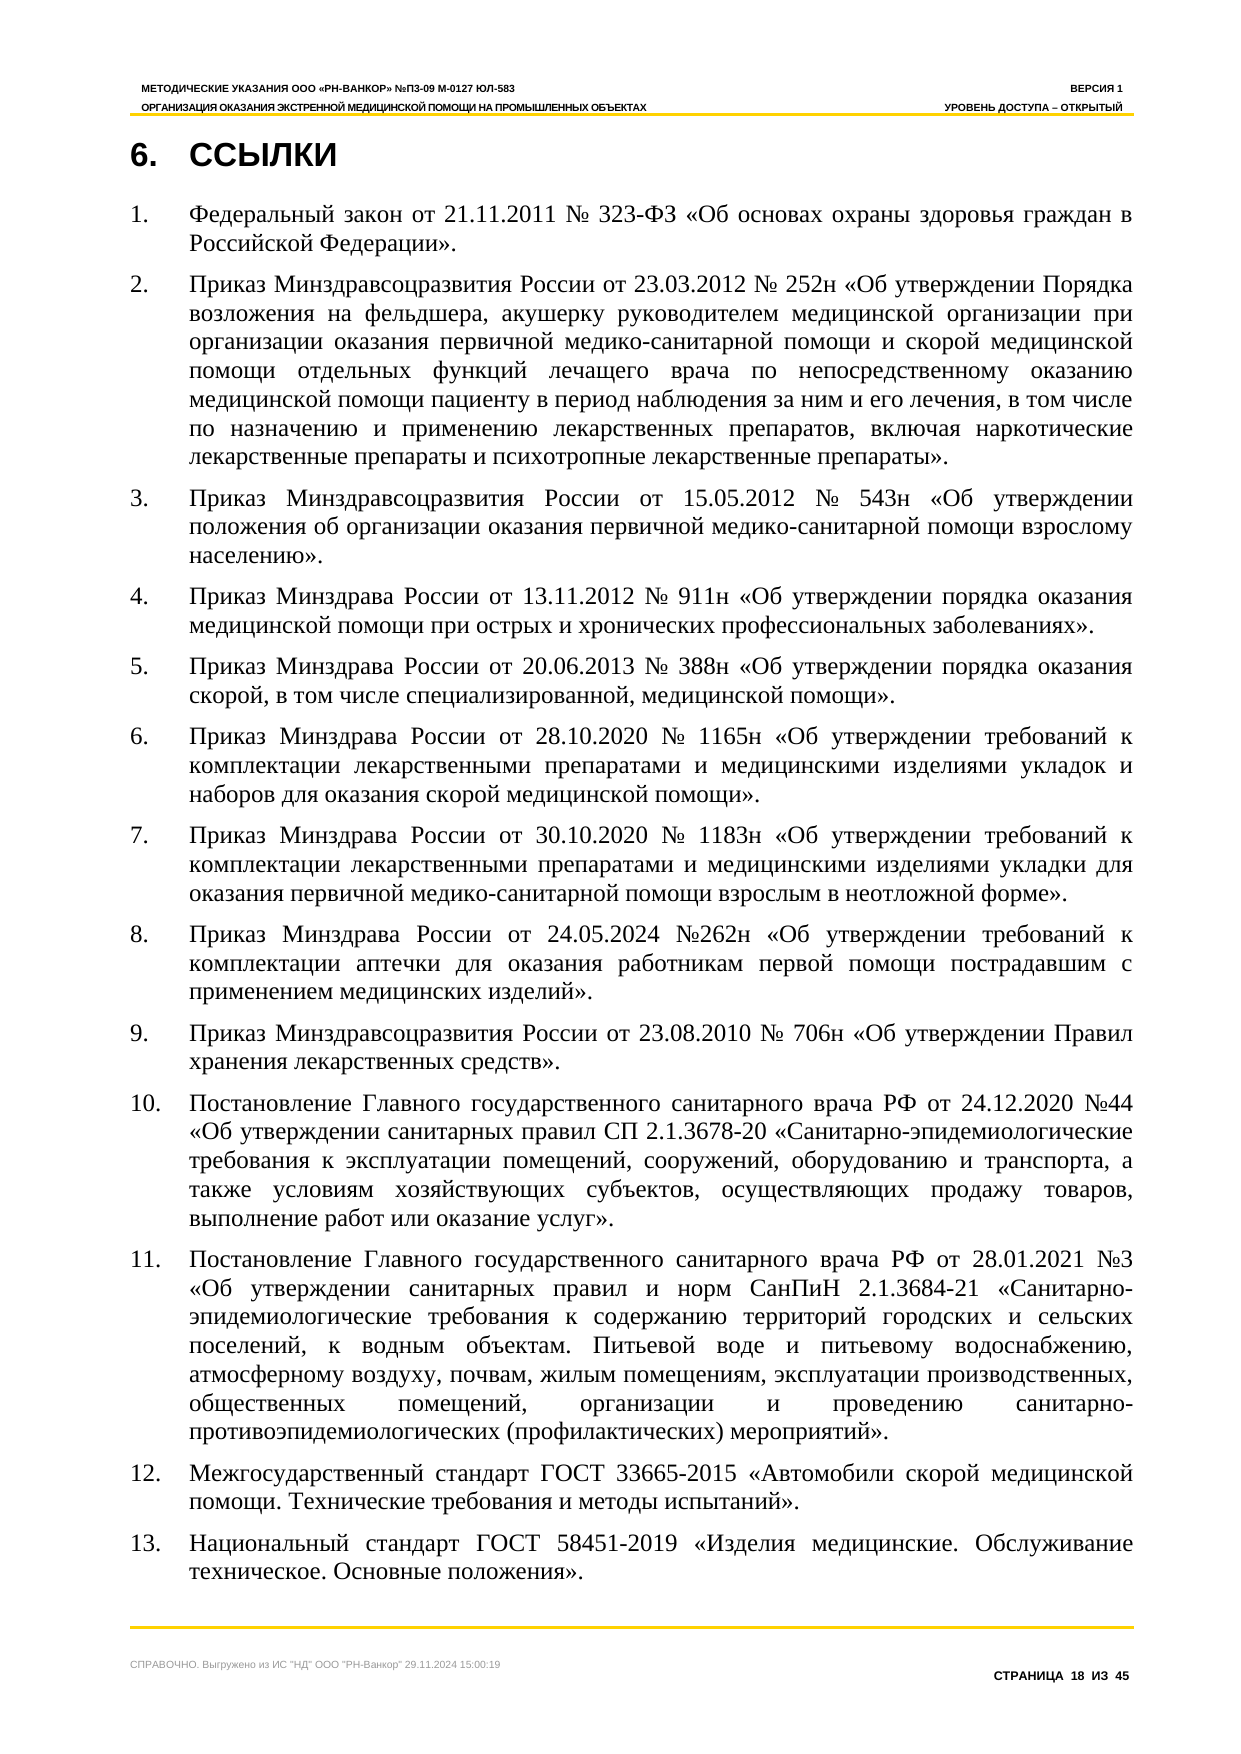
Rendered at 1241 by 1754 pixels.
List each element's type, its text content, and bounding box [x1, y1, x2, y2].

list Приказ Минздравсоцразвития России от 23.03.2012 № 252н «Об утверждении Порядка возложения на фельдшера, акушерку руководителем медицинской организации при организации оказания первичной медико-санитарной помощи и скорой медицинской помощи отдельных функций лечащего врача по непосредственному оказанию медицинской помощи пациенту в период наблюдения за ним и его лечения, в том числе по назначению и применению лекарственных препаратов, включая наркотические лекарственные препараты и психотропные лекарственные препараты». [130, 269, 1134, 470]
list Приказ Минздрава России от 28.10.2020 № 1165н «Об утверждении требований к комплектации лекарственными препаратами и медицинскими изделиями укладок и наборов для оказания скорой медицинской помощи». [130, 721, 1134, 808]
list Постановление Главного государственного санитарного врача РФ от 24.12.2020 №44 «Об утверждении санитарных правил СП 2.1.3678-20 «Санитарно-эпидемиологические требования к эксплуатации помещений, сооружений, оборудованию и транспорта, а также условиям хозяйствующих субъектов, осуществляющих продажу товаров, выполнение работ или оказание услуг». [130, 1088, 1134, 1231]
list Национальный стандарт ГОСТ 58451-2019 «Изделия медицинские. Обслуживание техническое. Основные положения». [130, 1528, 1134, 1585]
list Приказ Минздрава России от 24.05.2024 №262н «Об утверждении требований к комплектации аптечки для оказания работникам первой помощи пострадавшим с применением медицинских изделий». [130, 919, 1134, 1005]
list Приказ Минздрава России от 30.10.2020 № 1183н «Об утверждении требований к комплектации лекарственными препаратами и медицинскими изделиями укладки для оказания первичной медико-санитарной помощи взрослым в неотложной форме». [130, 820, 1134, 906]
list Приказ Минздравсоцразвития России от 15.05.2012 № 543н «Об утверждении положения об организации оказания первичной медико-санитарной помощи взрослому населению». [130, 483, 1134, 569]
list Приказ Минздрава России от 13.11.2012 № 911н «Об утверждении порядка оказания медицинской помощи при острых и хронических профессиональных заболеваниях». [130, 581, 1134, 639]
list Приказ Минздравсоцразвития России от 23.08.2010 № 706н «Об утверждении Правил хранения лекарственных средств». [130, 1018, 1134, 1075]
list Приказ Минздрава России от 20.06.2013 № 388н «Об утверждении порядка оказания скорой, в том числе специализированной, медицинской помощи». [130, 651, 1134, 709]
subtitle ССЫЛКИ [130, 136, 1134, 174]
list Федеральный закон от 21.11.2011 № 323-ФЗ «Об основах охраны здоровья граждан в Российской Федерации». [130, 199, 1134, 256]
list Межгосударственный стандарт ГОСТ 33665-2015 «Автомобили скорой медицинской помощи. Технические требования и методы испытаний». [130, 1458, 1134, 1515]
list Постановление Главного государственного санитарного врача РФ от 28.01.2021 №3 «Об утверждении санитарных правил и норм СанПиН 2.1.3684-21 «Санитарно-эпидемиологические требования к содержанию территорий городских и сельских поселений, к водным объектам. Питьевой воде и питьевому водоснабжению, атмосферному воздуху, почвам, жилым помещениям, эксплуатации производственных, общественных помещений, организации и проведению санитарно-противоэпидемиологических (профилактических) мероприятий». [130, 1244, 1134, 1445]
